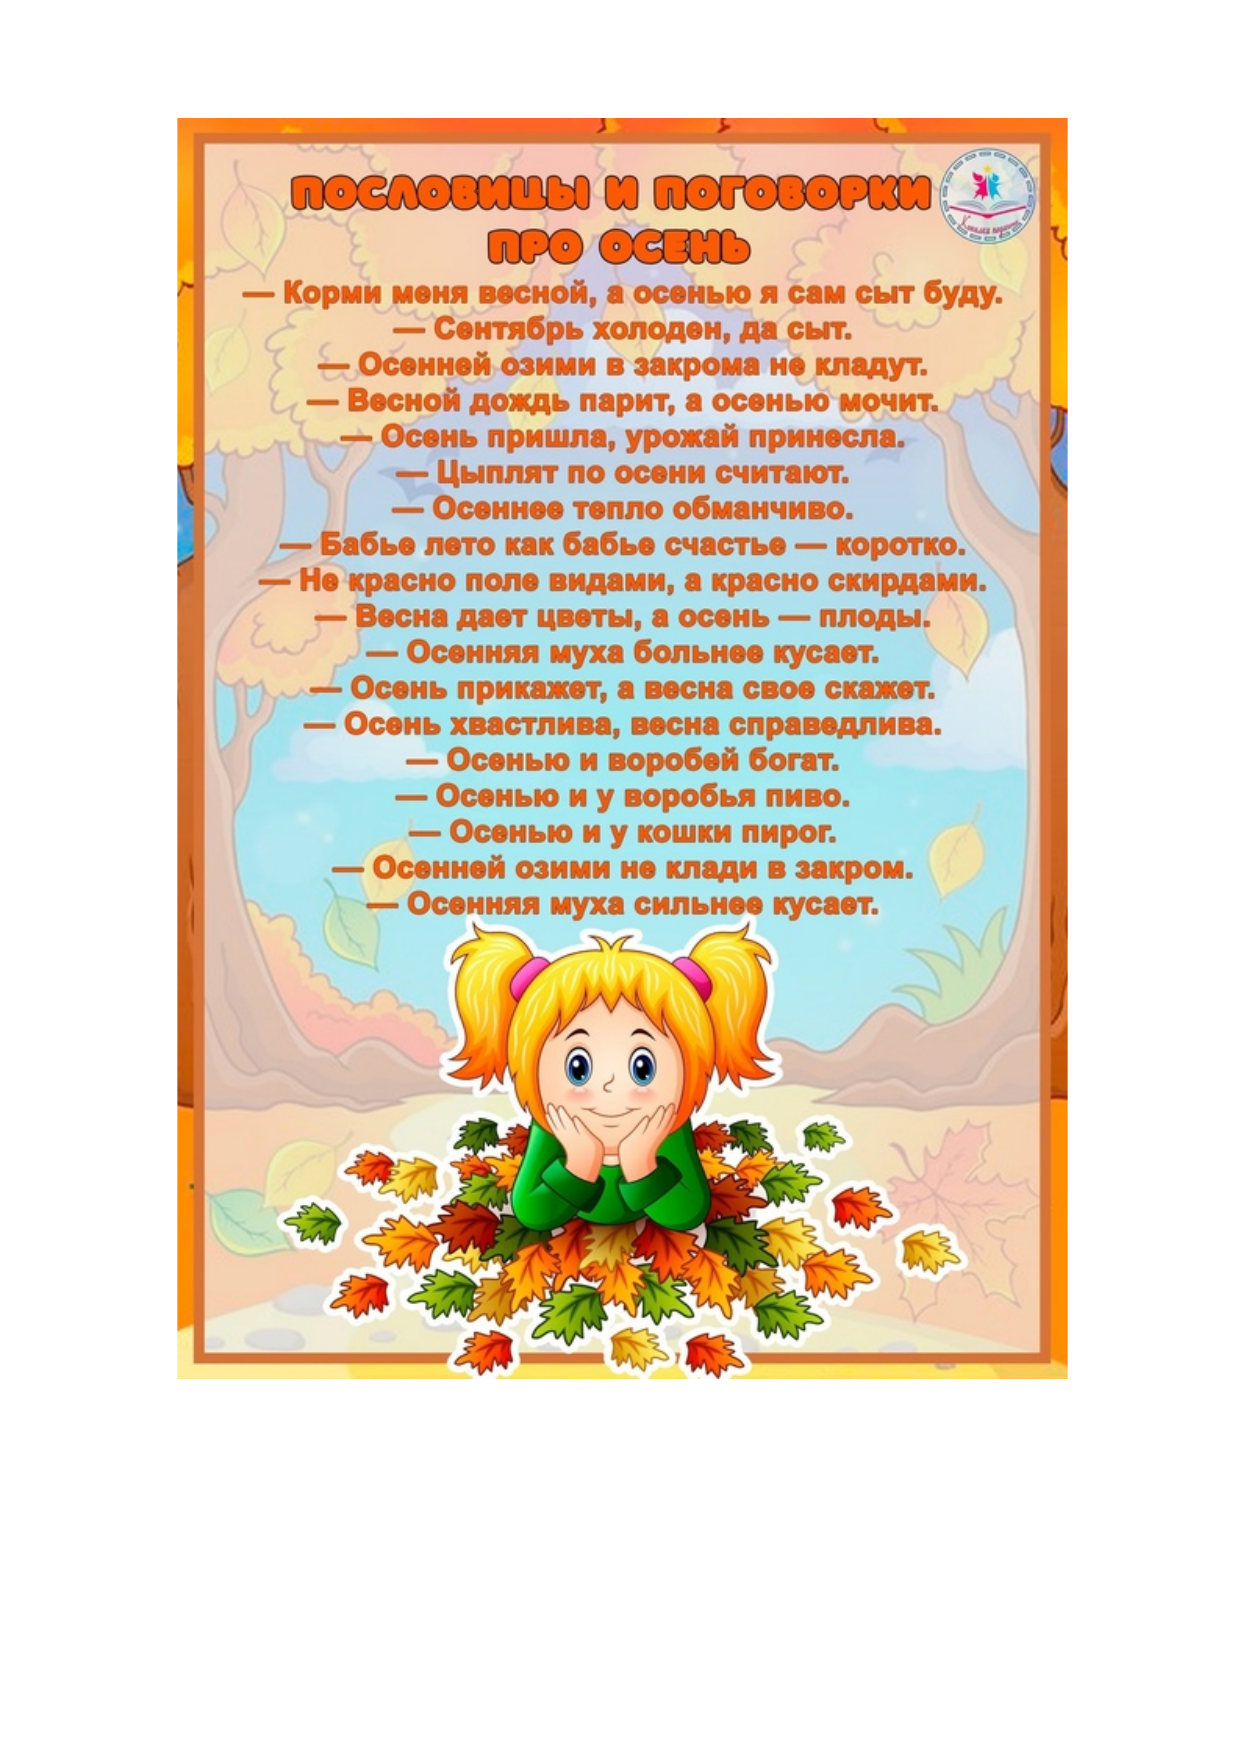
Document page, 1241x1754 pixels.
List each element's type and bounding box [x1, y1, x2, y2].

picture [177, 118, 1068, 1379]
